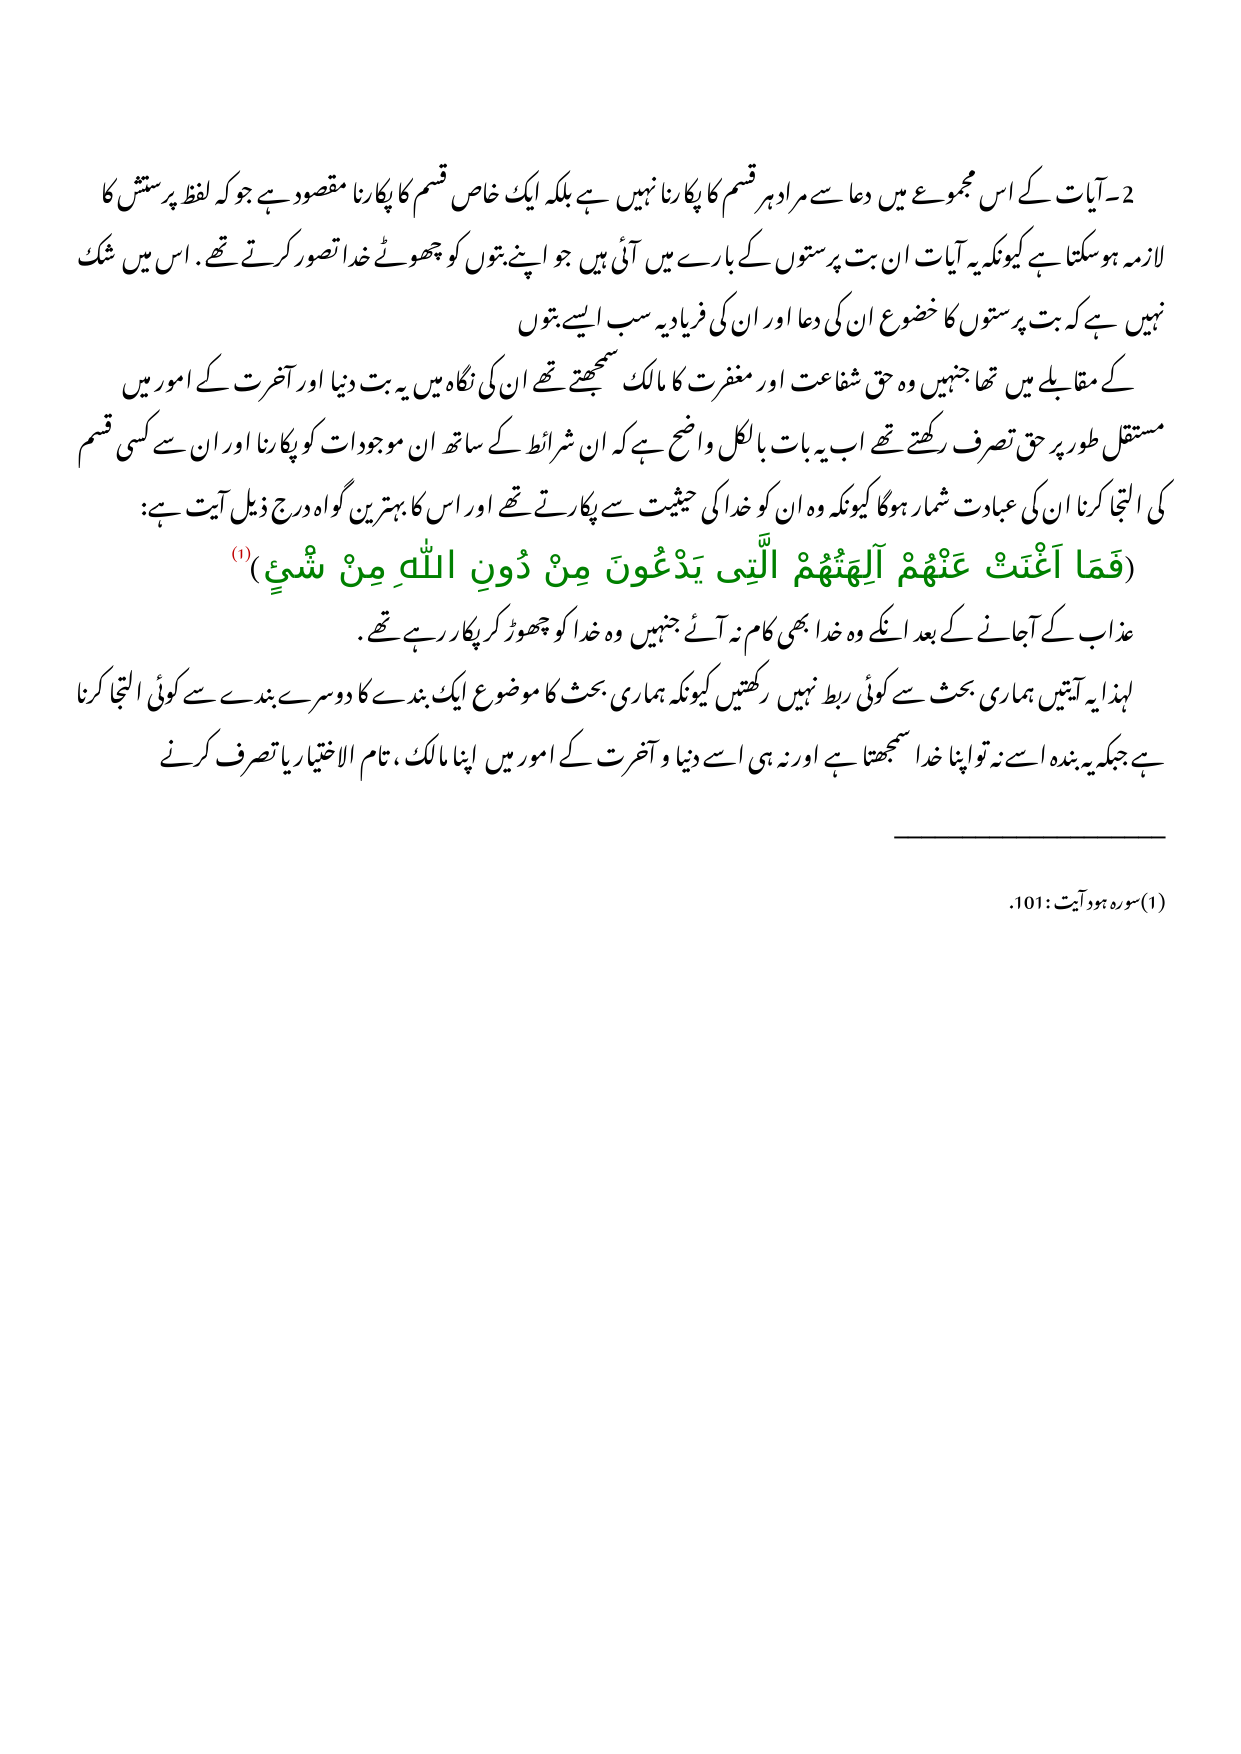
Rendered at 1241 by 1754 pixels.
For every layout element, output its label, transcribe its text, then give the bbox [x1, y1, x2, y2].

text کے مقابلے میں تھا جنہیں وہ حق شفاعت اور مغفرت کا مالک سمجھتے تھے ان کی نگاہ میں یہ بت دنیا اور آخرت کے امور میں مستقل طور پر حق تصرف رکھتے تھے اب یہ بات بالکل واضح ہے کہ ان شرائط کے ساتھ ان موجودات کو پکارنا اور ان سے کسی قسم کی التجا کرنا ان کی عبادت شمار ہوگا کیونکہ وہ ان کو خدا کی حیثیت سے پکارتے تھے اور اس کا بہترین گواہ درج ذیل آیت ہے: [75, 344, 1165, 531]
text عذاب کے آجانے کے بعد انکے وہ خدا بھی کام نہ آئے جنہیں وہ خدا کو چھوڑ کر پکار رہے تھے . [75, 594, 1165, 656]
text 2۔آیات کے اس مجموعے میں دعا سے مراد ہر قسم کا پکارنا نہیں ہے بلکہ ایک خاص قسم کا پکارنا مقصود ہے جو کہ لفظ پرستش کا لازمہ ہوسکتا ہے کیونکہ یہ آیات ان بت پرستوں کے بارے میں آئی ہیں جو اپنے بتوں کو چھوٹے خدا تصور کرتے تھے . اس میں شک نہیں ہے کہ بت پرستوں کا خضوع ان کی دعا اور ان کی فریاد یہ سب ایسے بتوں [75, 156, 1165, 344]
text ____________________ [75, 781, 1165, 849]
text (1)سورہ ہود آیت :101. [75, 874, 1165, 921]
text لہذا یہ آیتیں ہماری بحث سے کوئی ربط نہیں رکھتیں کیونکہ ہماری بحث کا موضوع ایک بندے کا دوسرے بندے سے کوئی التجا کرنا ہے جبکہ یہ بندہ اسے نہ تواپنا خدا سمجھتا ہے اور نہ ہی اسے دنیا و آخرت کے امور میں اپنا مالک ، تام الاختیار یا تصرف کرنے [75, 656, 1165, 781]
text (فَمَا اَغْنَتْ عَنْهُمْ آلِهَتُهُمْ الَّتِى یَدْعُونَ مِنْ دُونِ ﷲِ مِنْ شَْئٍ )(1) [75, 531, 1165, 594]
